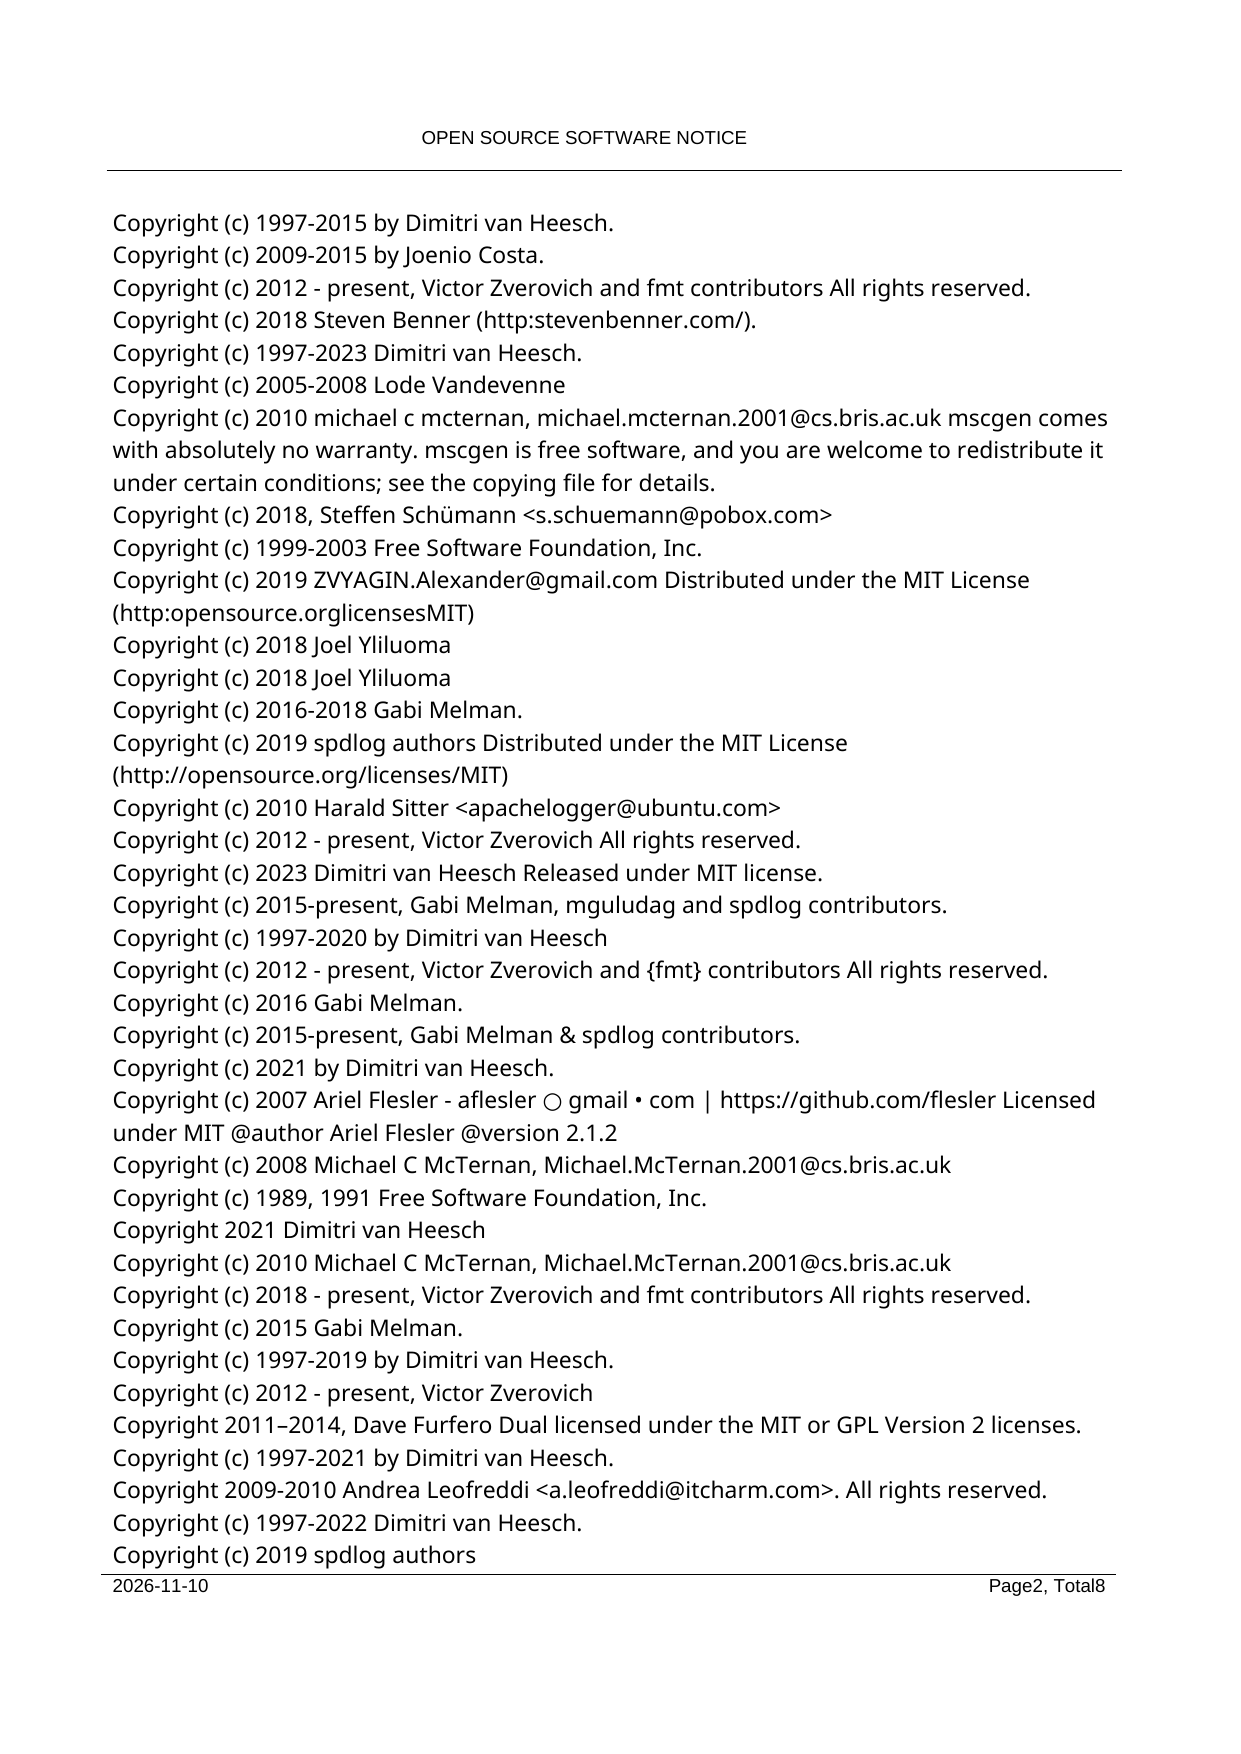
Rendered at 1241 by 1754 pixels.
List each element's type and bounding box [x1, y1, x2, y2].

text [112, 206, 1128, 1571]
